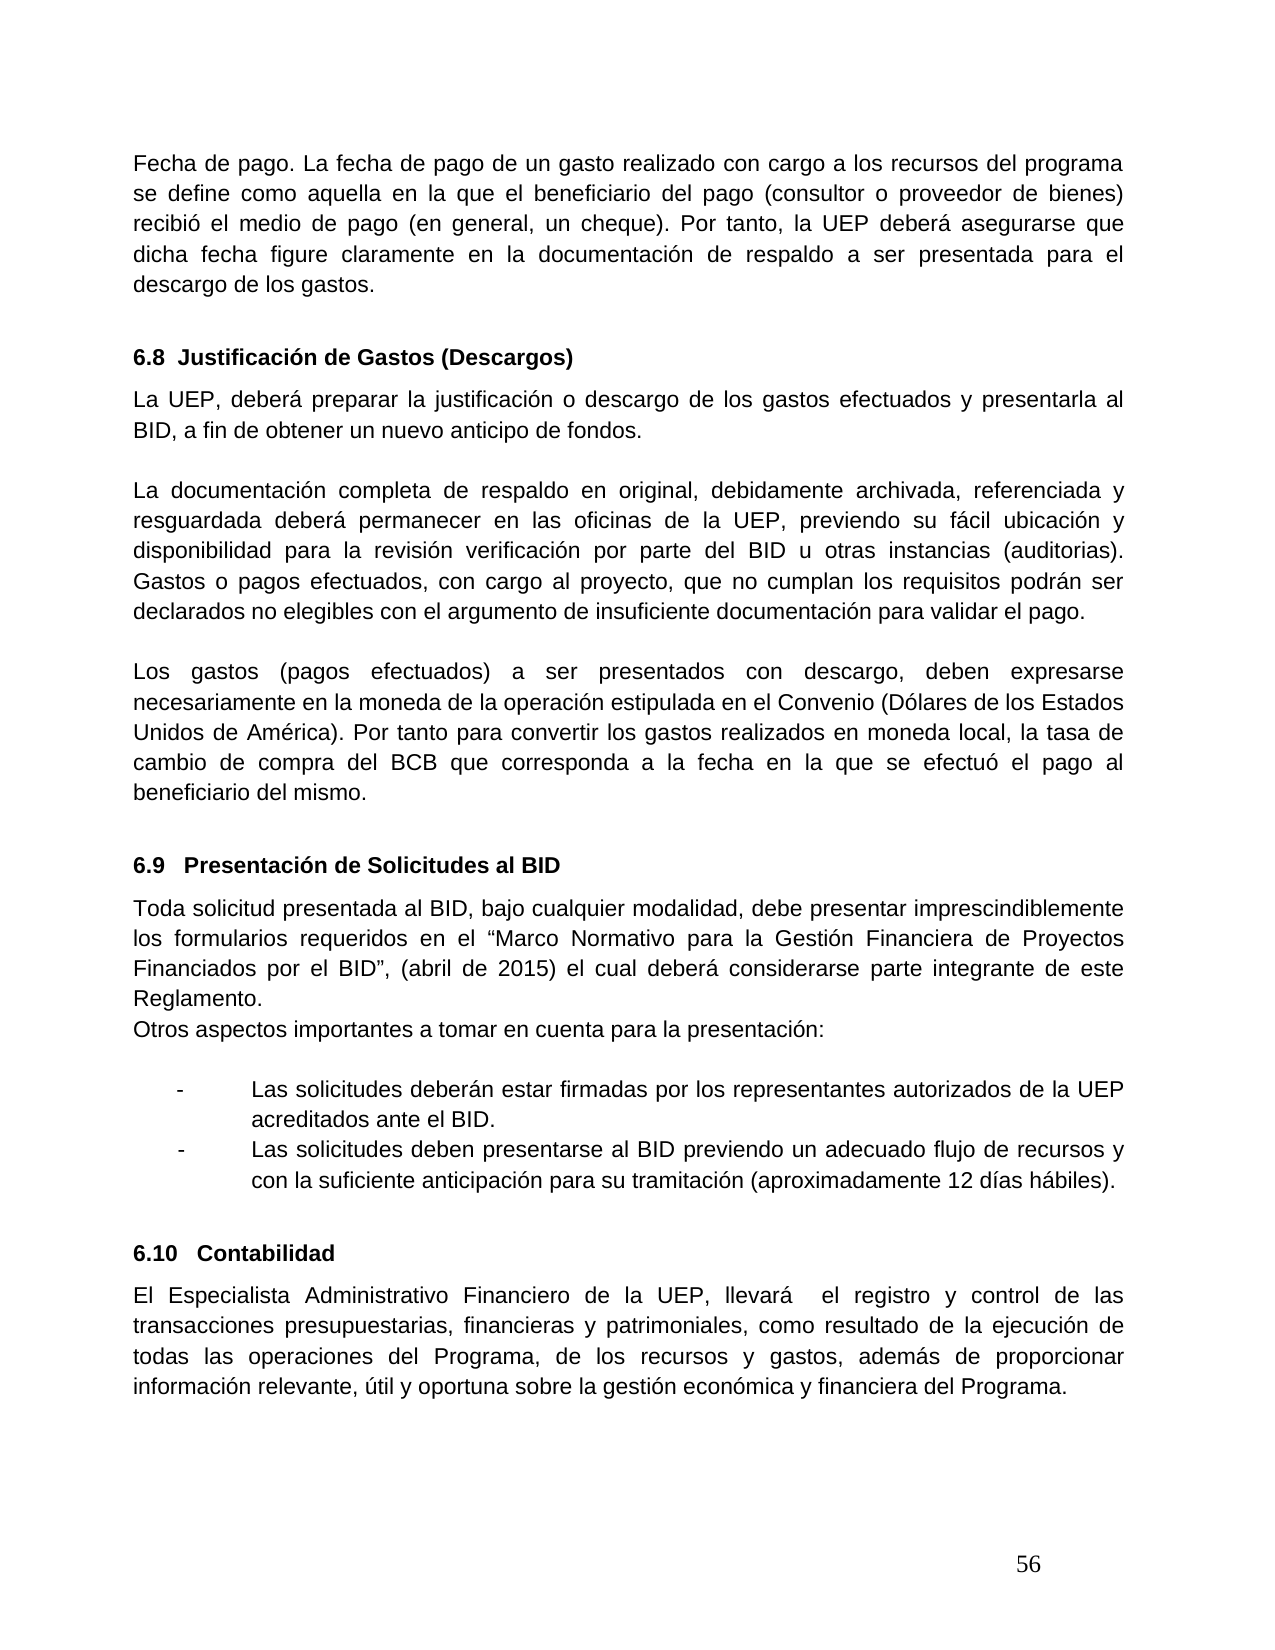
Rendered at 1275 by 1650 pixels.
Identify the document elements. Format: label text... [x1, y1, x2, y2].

subtitle 6.9 Presentación de Solicitudes al BID [133, 852, 1125, 878]
text - Las solicitudes deberán estar firmadas por los representantes autorizados de la UEP acreditados ante el BID. [176, 1076, 1125, 1133]
list La documentación completa de respaldo en original, debidamente archivada, referenciada y resguardada deberá permanecer en las oficinas de la UEP, previendo su fácil ubicación y disponibilidad para la revisión verificación por parte del BID u otras instancias (auditorias). Gastos o pagos efectuados, con cargo al proyecto, que no cumplan los requisitos podrán ser declarados no elegibles con el argumento de insuficiente documentación para validar el pago. [133, 477, 1125, 624]
subtitle 6.10 Contabilidad [133, 1239, 1125, 1266]
text El Especialista Administrativo Financiero de la UEP, llevará el registro y control de las transacciones presupuestarias, financieras y patrimoniales, como resultado de la ejecución de todas las operaciones del Programa, de los recursos y gastos, además de proporcionar información relevante, útil y oportuna sobre la gestión económica y financiera del Programa. [133, 1282, 1125, 1399]
list Otros aspectos importantes a tomar en cuenta para la presentación: [133, 1016, 1125, 1042]
text Los gastos (pagos efectuados) a ser presentados con descargo, deben expresarse necesariamente en la moneda de la operación estipulada en el Convenio (Dólares de los Estados Unidos de América). Por tanto para convertir los gastos realizados en moneda local, la tasa de cambio de compra del BCB que corresponda a la fecha en la que se efectuó el pago al beneficiario del mismo. [133, 658, 1125, 806]
subtitle 6.8 Justificación de Gastos (Descargos) [133, 344, 1125, 370]
text Toda solicitud presentada al BID, bajo cualquier modalidad, debe presentar imprescindiblemente los formularios requeridos en el “Marco Normativo para la Gestión Financiera de Proyectos Financiados por el BID”, (abril de 2015) el cual deberá considerarse parte integrante de este Reglamento. [133, 895, 1125, 1012]
list Fecha de pago. La fecha de pago de un gasto realizado con cargo a los recursos del programa se define como aquella en la que el beneficiario del pago (consultor o proveedor de bienes) recibió el medio de pago (en general, un cheque). Por tanto, la UEP deberá asegurarse que dicha fecha figure claramente en la documentación de respaldo a ser presentada para el descargo de los gastos. [133, 150, 1125, 297]
list La UEP, deberá preparar la justificación o descargo de los gastos efectuados y presentarla al BID, a fin de obtener un nuevo anticipo de fondos. [133, 386, 1125, 443]
text - Las solicitudes deben presentarse al BID previendo un adecuado flujo de recursos y con la suficiente anticipación para su tramitación (aproximadamente 12 días hábiles). [177, 1136, 1125, 1193]
